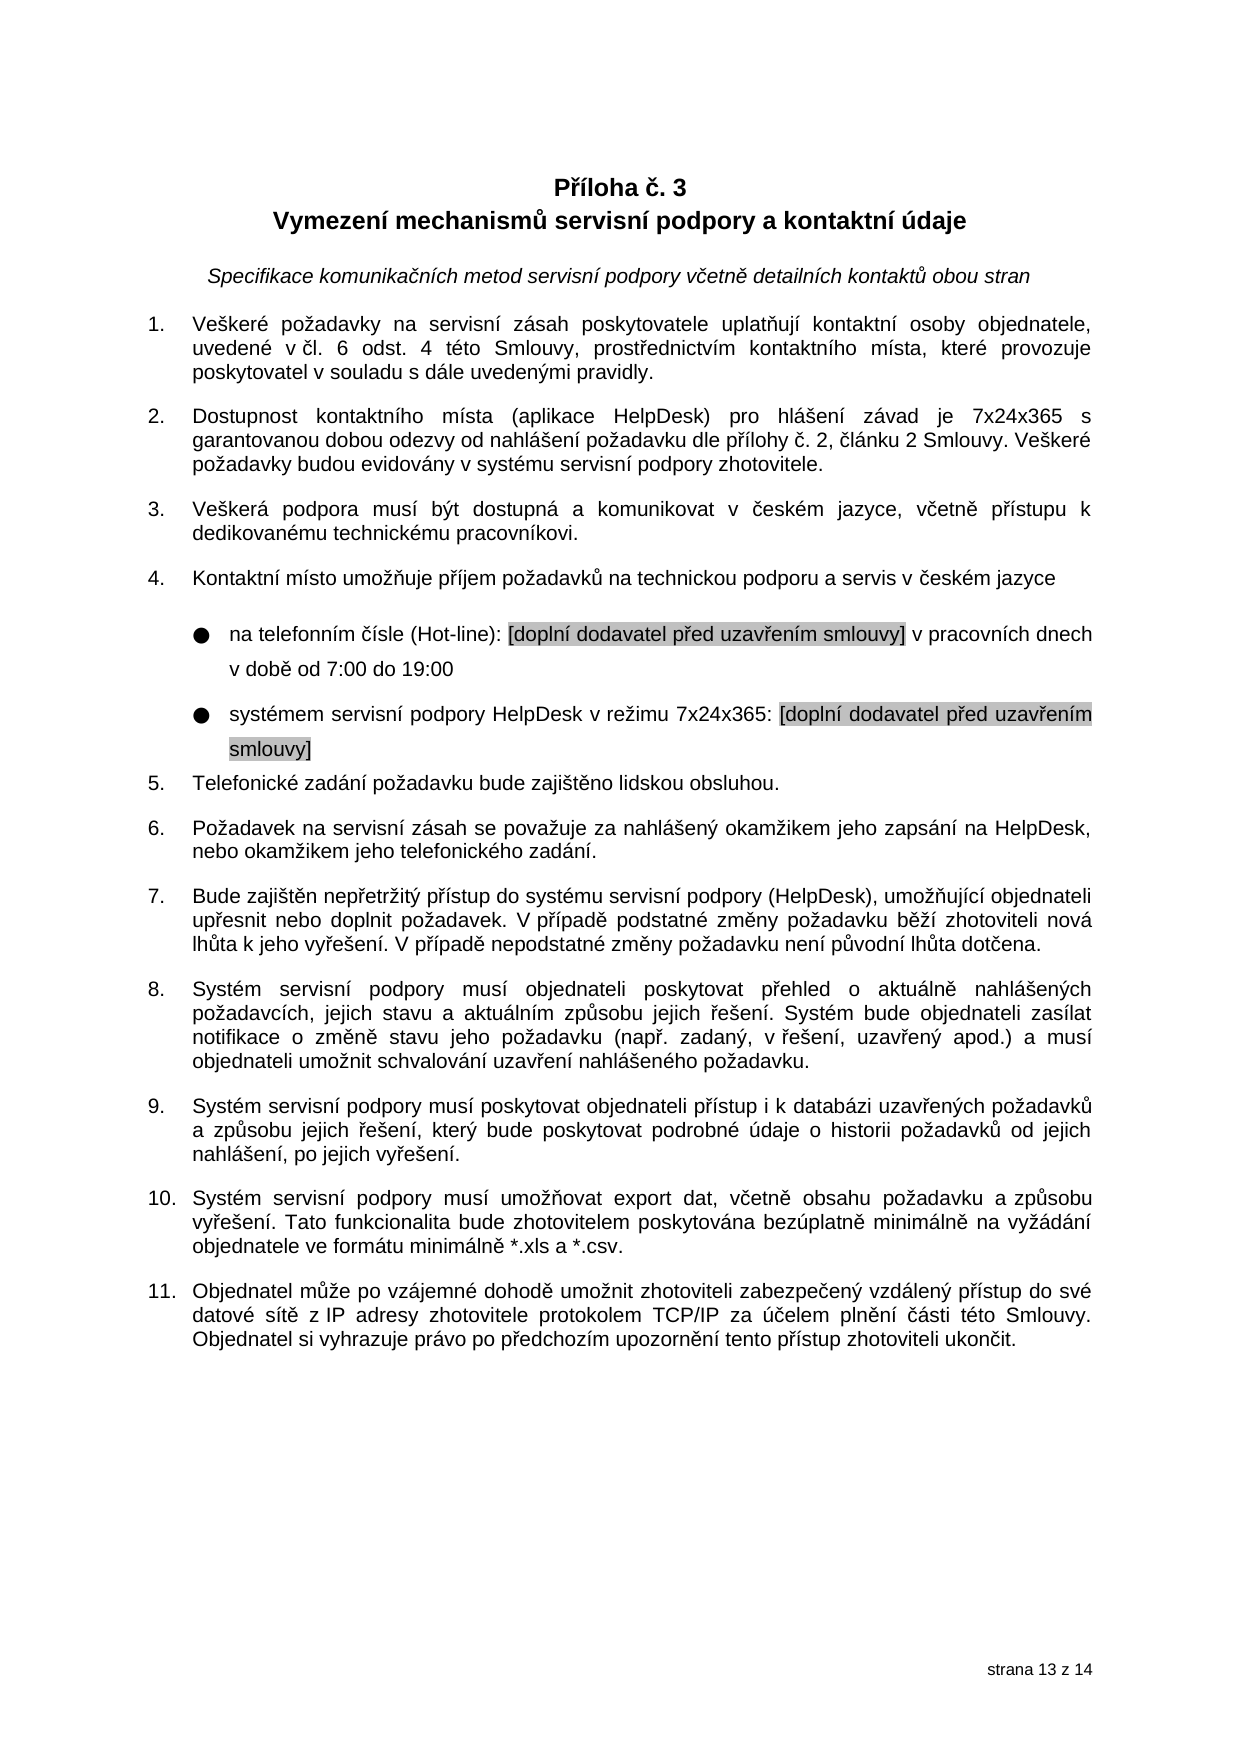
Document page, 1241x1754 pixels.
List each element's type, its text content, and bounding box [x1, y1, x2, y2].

list Veškerá podpora musí být dostupná a komunikovat v českém jazyce, včetně přístupu k dedikovanému technickému pracovníkovi. [148, 497, 1092, 545]
text Vymezení mechanismů servisní podpory a kontaktní údaje [148, 206, 1092, 234]
list na telefonním čísle (Hot-line): [doplní dodavatel před uzavřením smlouvy] v pracovních dnech v době od 7:00 do 19:00 [192, 611, 1092, 681]
text Specifikace komunikačních metod servisní podpory včetně detailních kontaktů obou stran [148, 264, 1092, 288]
list Dostupnost kontaktního místa (aplikace HelpDesk) pro hlášení závad je 7x24x365 s garantovanou dobou odezvy od nahlášení požadavku dle přílohy č. 2, článku 2 Smlouvy. Veškeré požadavky budou evidovány v systému servisní podpory zhotovitele. [148, 404, 1092, 476]
list Veškeré požadavky na servisní zásah poskytovatele uplatňují kontaktní osoby objednatele, uvedené v čl. 6 odst. 4 této Smlouvy, prostřednictvím kontaktního místa, které provozuje poskytovatel v souladu s dále uvedenými pravidly. [148, 312, 1092, 383]
list Kontaktní místo umožňuje příjem požadavků na technickou podporu a servis v českém jazyce [148, 566, 1092, 590]
list systémem servisní podpory HelpDesk v režimu 7x24x365: [doplní dodavatel před uzavřením smlouvy] [192, 691, 1092, 761]
list Telefonické zadání požadavku bude zajištěno lidskou obsluhou. [148, 771, 1092, 794]
list Bude zajištěn nepřetržitý přístup do systému servisní podpory (HelpDesk), umožňující objednateli upřesnit nebo doplnit požadavek. V případě podstatné změny požadavku běží zhotoviteli nová lhůta k jeho vyřešení. V případě nepodstatné změny požadavku není původní lhůta dotčena. [148, 884, 1092, 956]
list Systém servisní podpory musí poskytovat objednateli přístup i k databázi uzavřených požadavků a způsobu jejich řešení, který bude poskytovat podrobné údaje o historii požadavků od jejich nahlášení, po jejich vyřešení. [148, 1093, 1092, 1165]
text Příloha č. 3 [148, 173, 1092, 201]
list Objednatel může po vzájemné dohodě umožnit zhotoviteli zabezpečený vzdálený přístup do své datové sítě z IP adresy zhotovitele protokolem TCP/IP za účelem plnění části této Smlouvy. Objednatel si vyhrazuje právo po předchozím upozornění tento přístup zhotoviteli ukončit. [148, 1279, 1092, 1351]
list Systém servisní podpory musí umožňovat export dat, včetně obsahu požadavku a způsobu vyřešení. Tato funkcionalita bude zhotovitelem poskytována bezúplatně minimálně na vyžádání objednatele ve formátu minimálně *.xls a *.csv. [148, 1186, 1092, 1258]
list Požadavek na servisní zásah se považuje za nahlášený okamžikem jeho zapsání na HelpDesk, nebo okamžikem jeho telefonického zadání. [148, 815, 1092, 863]
list Systém servisní podpory musí objednateli poskytovat přehled o aktuálně nahlášených požadavcích, jejich stavu a aktuálním způsobu jejich řešení. Systém bude objednateli zasílat notifikace o změně stavu jeho požadavku (např. zadaný, v řešení, uzavřený apod.) a musí objednateli umožnit schvalování uzavření nahlášeného požadavku. [148, 977, 1092, 1073]
